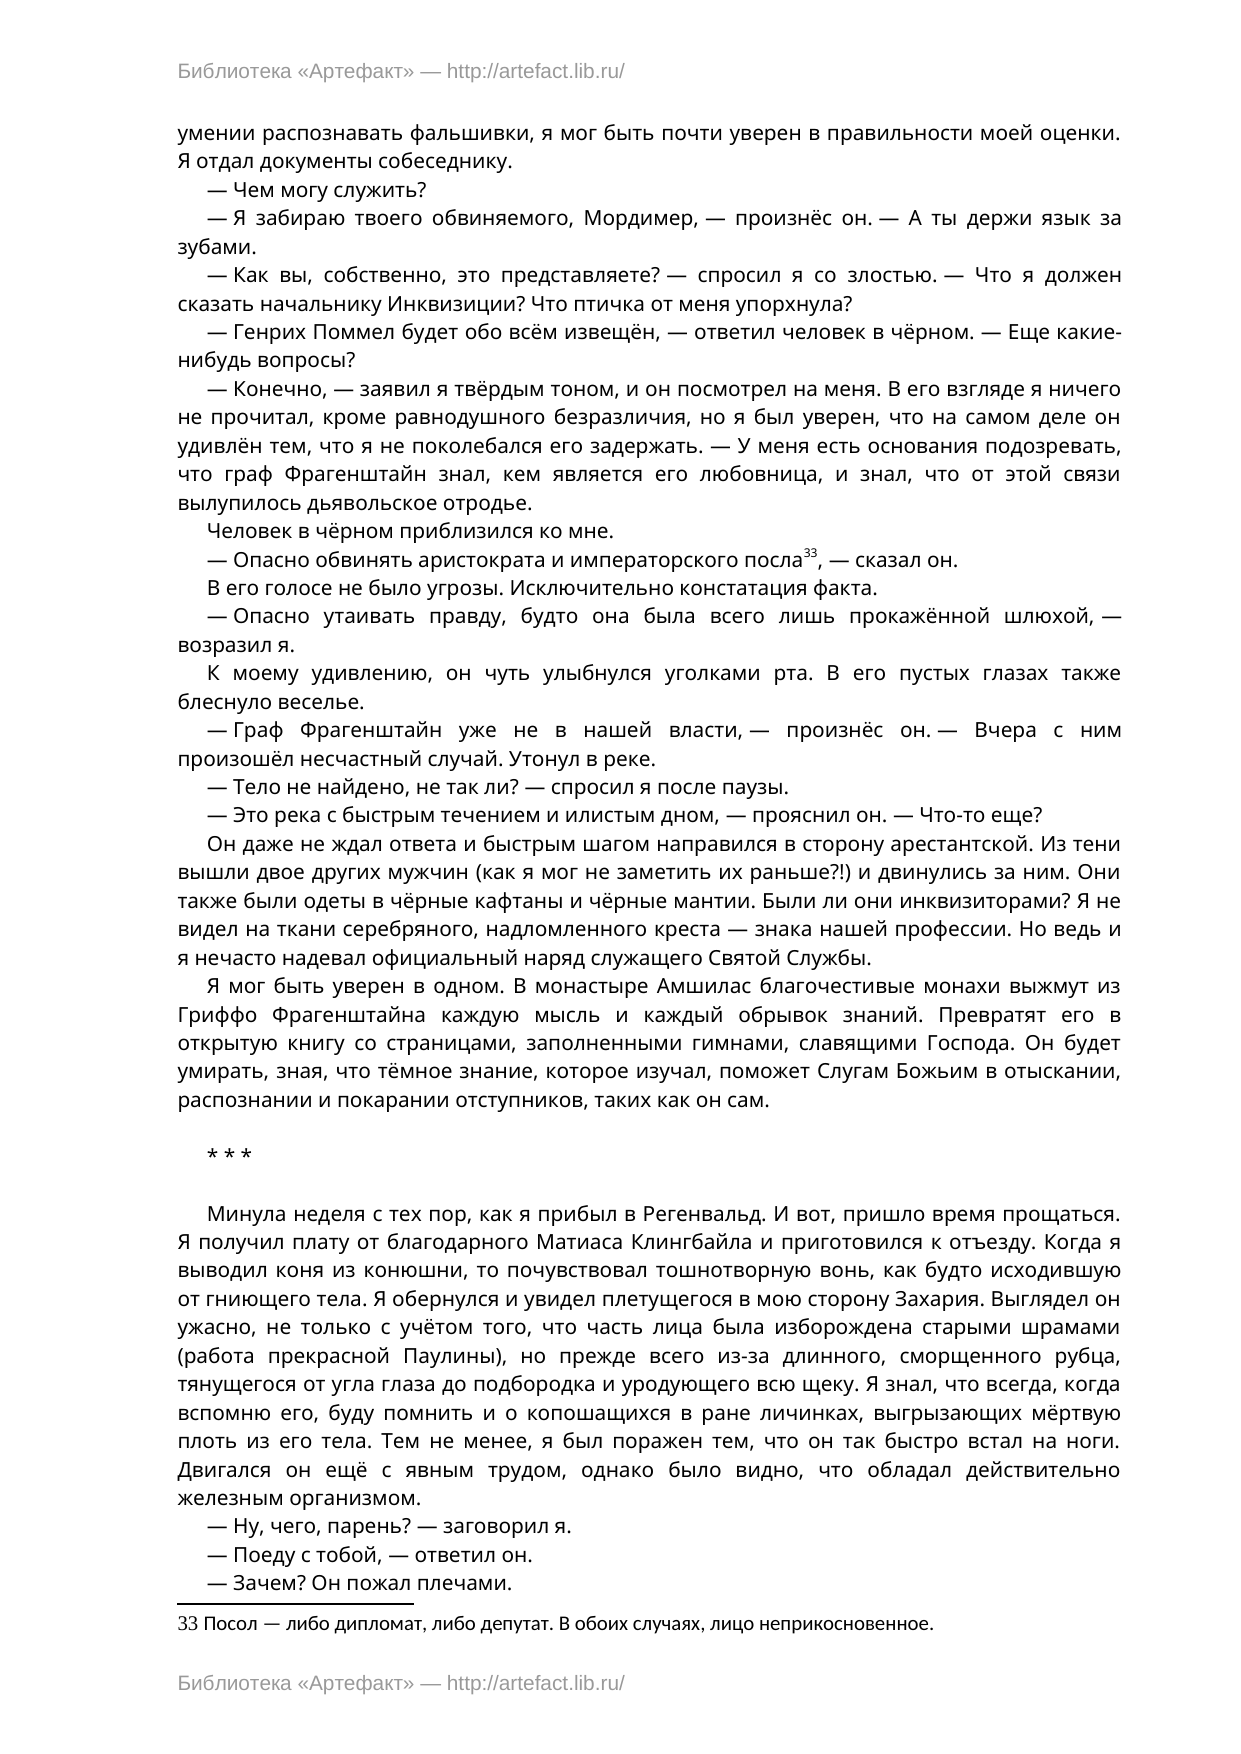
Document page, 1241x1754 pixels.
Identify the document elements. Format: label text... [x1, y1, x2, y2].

text — Ну, чего, парень? — заговорил я. [177, 1512, 1122, 1540]
text — Конечно, — заявил я твёрдым тоном, и он посмотрел на меня. В его взгляде я ничего не прочитал, кроме равнодушного безразличия, но я был уверен, что на самом деле он удивлён тем, что я не поколебался его задержать. — У меня есть основания подозревать, что граф Фрагенштайн знал, кем является его любовница, и знал, что от этой связи вылупилось дьявольское отродье. [177, 374, 1122, 516]
text — Опасно обвинять аристократа и императорского посла, — сказал он. [177, 545, 1122, 573]
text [177, 118, 1122, 175]
text — Граф Фрагенштайн уже не в нашей власти, — произнёс он. — Вчера с ним произошёл несчастный случай. Утонул в реке. [177, 715, 1122, 772]
text В его голосе не было угрозы. Исключительно констатация факта. [177, 573, 1122, 602]
text — Тело не найдено, не так ли? — спросил я после паузы. [177, 772, 1122, 801]
text Человек в чёрном приблизился ко мне. [177, 516, 1122, 545]
text — Чем могу служить? [177, 175, 1122, 203]
subtitle * * * [177, 1142, 1122, 1170]
text — Как вы, собственно, это представляете? — спросил я со злостью. — Что я должен сказать начальнику Инквизиции? Что птичка от меня упорхнула? [177, 260, 1122, 317]
text — Опасно утаивать правду, будто она была всего лишь прокажённой шлюхой, — возразил я. [177, 602, 1122, 658]
text Минула неделя с тех пор, как я прибыл в Регенвальд. И вот, пришло время прощаться. Я получил плату от благодарного Матиаса Клингбайла и приготовился к отъезду. Когда я выводил коня из конюшни, то почувствовал тошнотворную вонь, как будто исходившую от гниющего тела. Я обернулся и увидел плетущегося в мою сторону Захария. Выглядел он ужасно, не только с учётом того, что часть лица была изборождена старыми шрамами (работа прекрасной Паулины), но прежде всего из-за длинного, сморщенного рубца, тянущегося от угла глаза до подбородка и уродующего всю щеку. Я знал, что всегда, когда вспомню его, буду помнить и о копошащихся в ране личинках, выгрызающих мёртвую плоть из его тела. Тем не менее, я был поражен тем, что он так быстро встал на ноги. Двигался он ещё с явным трудом, однако было видно, что обладал действительно железным организмом. [177, 1199, 1122, 1512]
text Он даже не ждал ответа и быстрым шагом направился в сторону арестантской. Из тени вышли двое других мужчин (как я мог не заметить их раньше?!) и двинулись за ним. Они также были одеты в чёрные кафтаны и чёрные мантии. Были ли они инквизиторами? Я не видел на ткани серебряного, надломленного креста — знака нашей профессии. Но ведь и я нечасто надевал официальный наряд служащего Святой Службы. [177, 829, 1122, 971]
text — Зачем? Он пожал плечами. [177, 1568, 1122, 1597]
text — Генрих Поммел будет обо всём извещён, — ответил человек в чёрном. — Еще какие-нибудь вопросы? [177, 317, 1122, 374]
text Я мог быть уверен в одном. В монастыре Амшилас благочестивые монахи выжмут из Гриффо Фрагенштайна каждую мысль и каждый обрывок знаний. Превратят его в открытую книгу со страницами, заполненными гимнами, славящими Господа. Он будет умирать, зная, что тёмное знание, которое изучал, поможет Слугам Божьим в отыскании, распознании и покарании отступников, таких как он сам. [177, 971, 1122, 1113]
text — Я забираю твоего обвиняемого, Мордимер, — произнёс он. — А ты держи язык за зубами. [177, 203, 1122, 260]
text — Поеду с тобой, — ответил он. [177, 1540, 1122, 1568]
text — Это река с быстрым течением и илистым дном, — прояснил он. — Что-то еще? [177, 801, 1122, 829]
text К моему удивлению, он чуть улыбнулся уголками рта. В его пустых глазах также блеснуло веселье. [177, 658, 1122, 715]
